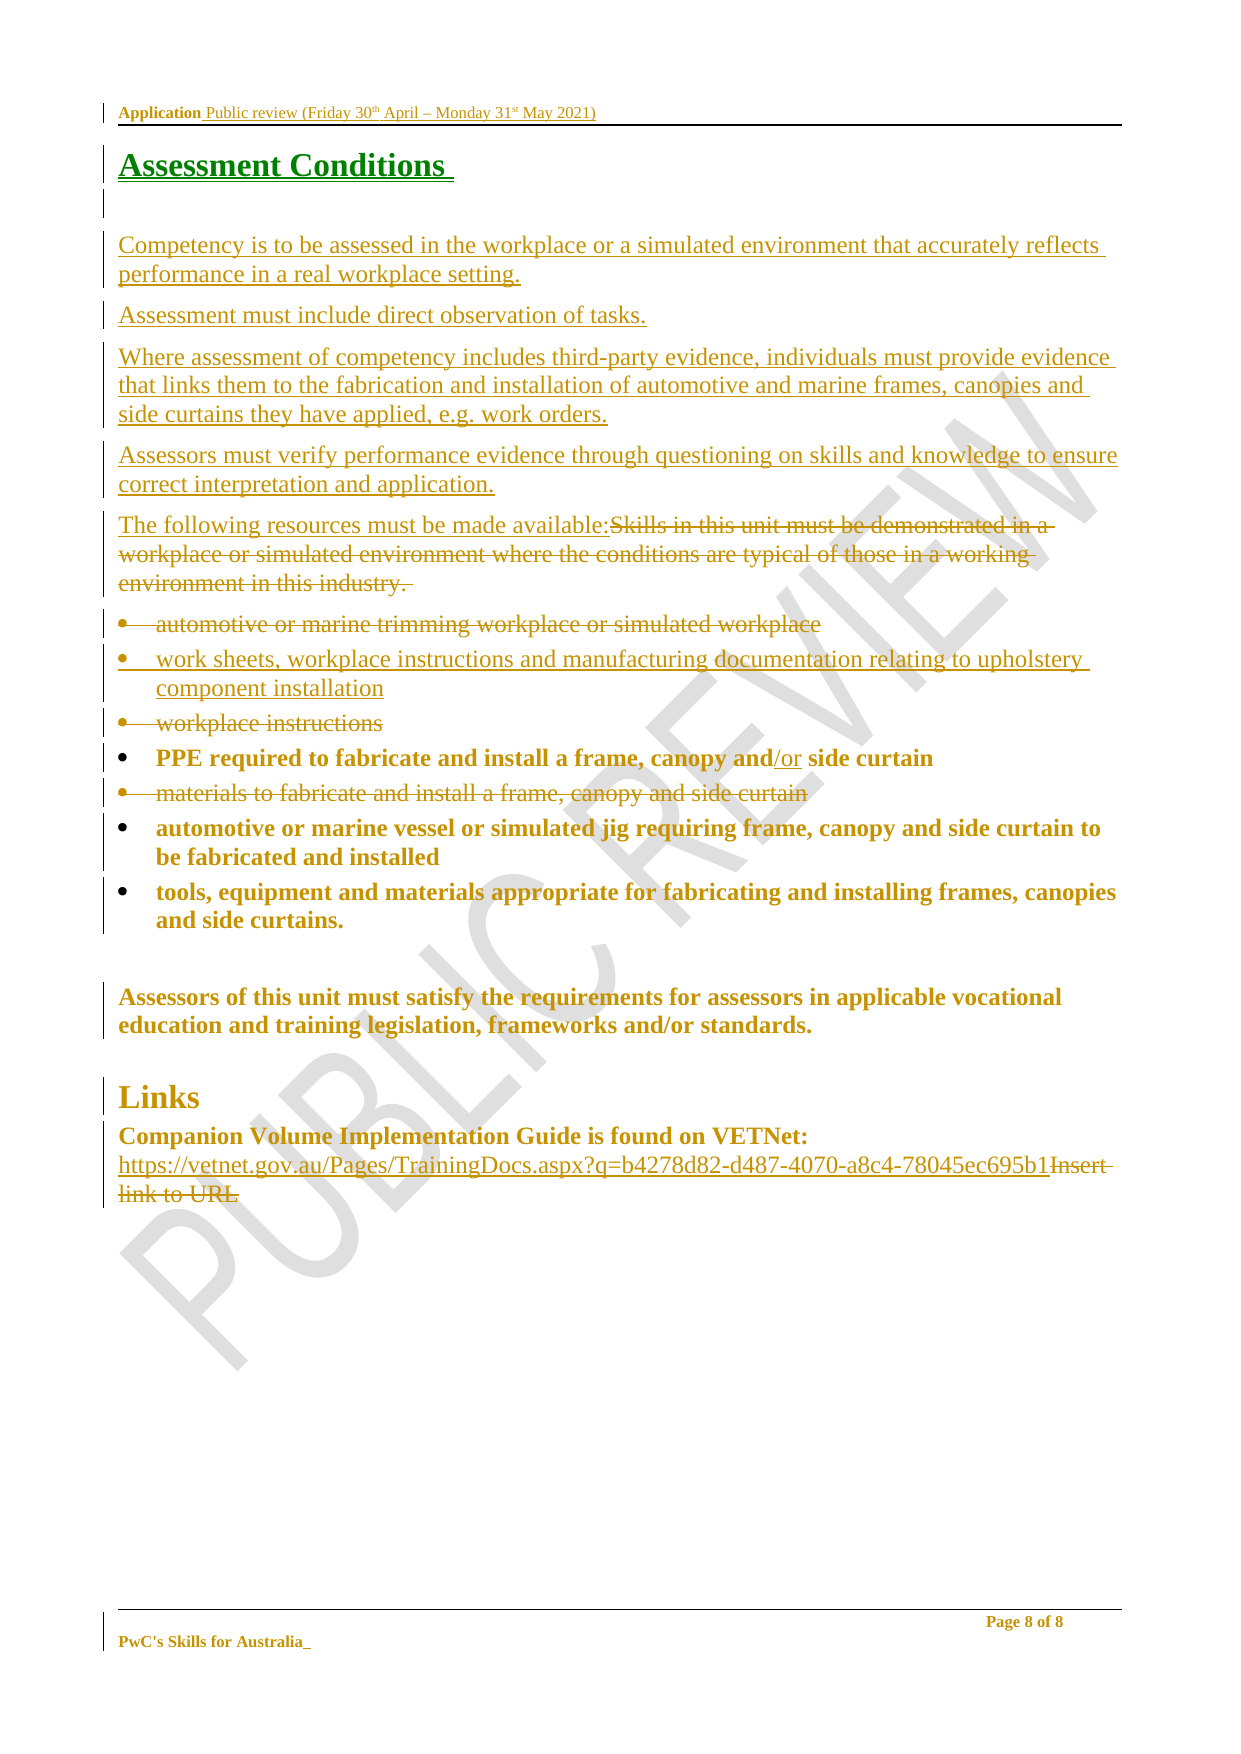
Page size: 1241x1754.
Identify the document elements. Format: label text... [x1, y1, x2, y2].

subtitle Links [118, 1077, 1122, 1115]
list tools, equipment and materials appropriate for fabricating and installing frames, canopies and side curtains. [118, 877, 1122, 934]
list PPE required to fabricate and install a frame, canopy and side curtain [118, 743, 1122, 772]
text Assessors of this unit must satisfy the requirements for assessors in applicable vocational education and training legislation, frameworks and/or standards. [118, 982, 1122, 1039]
text Companion Volume Implementation Guide is found on VETNet: [118, 1121, 1122, 1208]
list automotive or marine vessel or simulated jig requiring frame, canopy and side curtain to be fabricated and installed [118, 813, 1122, 871]
